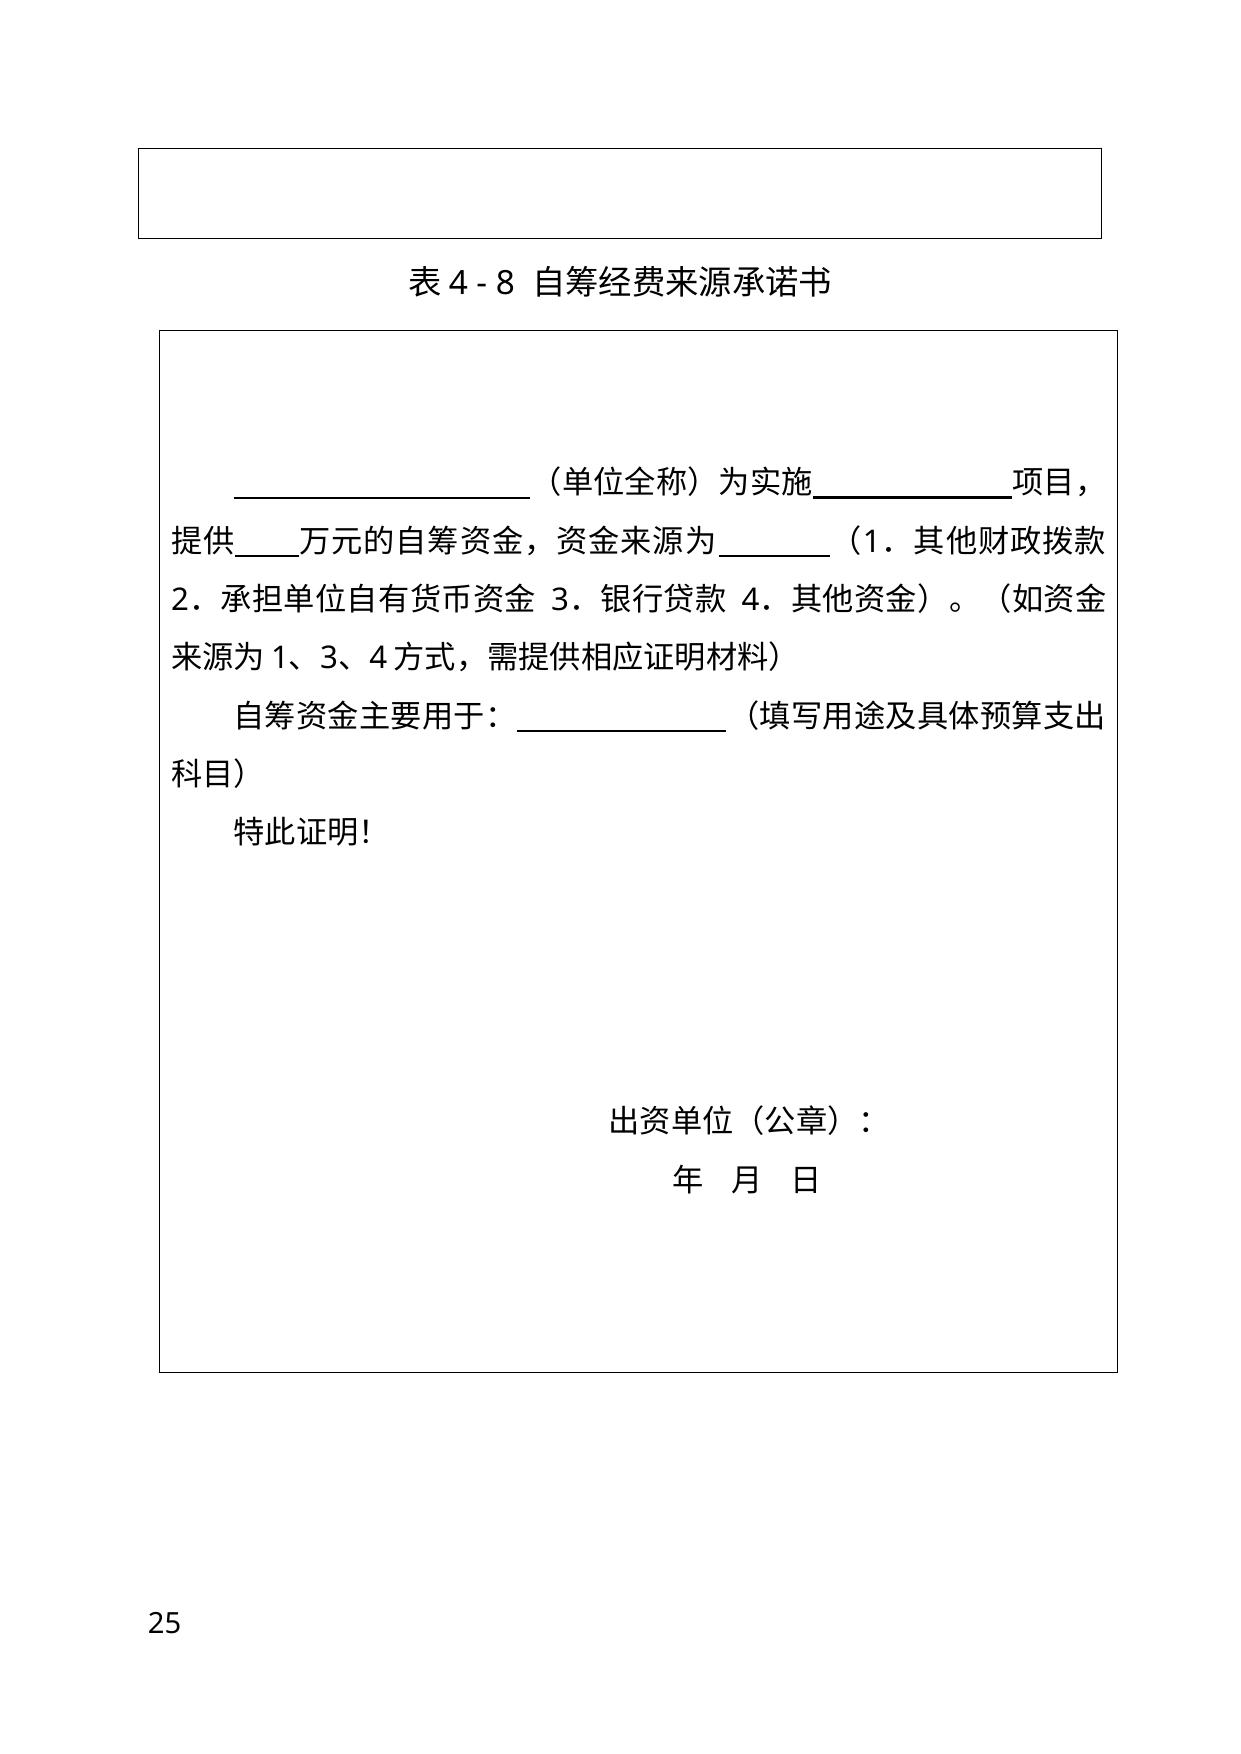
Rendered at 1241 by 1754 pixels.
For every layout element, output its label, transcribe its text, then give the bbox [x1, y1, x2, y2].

subtitle 表4 - 8 自筹经费来源承诺书 [148, 256, 1092, 304]
table_header （单位全称）为实施 项目，提供 万元的自筹资金，资金来源为 （1．其他财政拨款 2．承担单位自有货币资金 3．银行贷款 4．其他资金）。（如资金来源为1、3、4方式，需提供相应证明材料） 自筹资金主要用于： （填写用途及具体预算支出科目） 特此证明！ [160, 331, 1117, 1059]
table_cell 出资单位（公章）： 年 月 日 [160, 1060, 1117, 1372]
